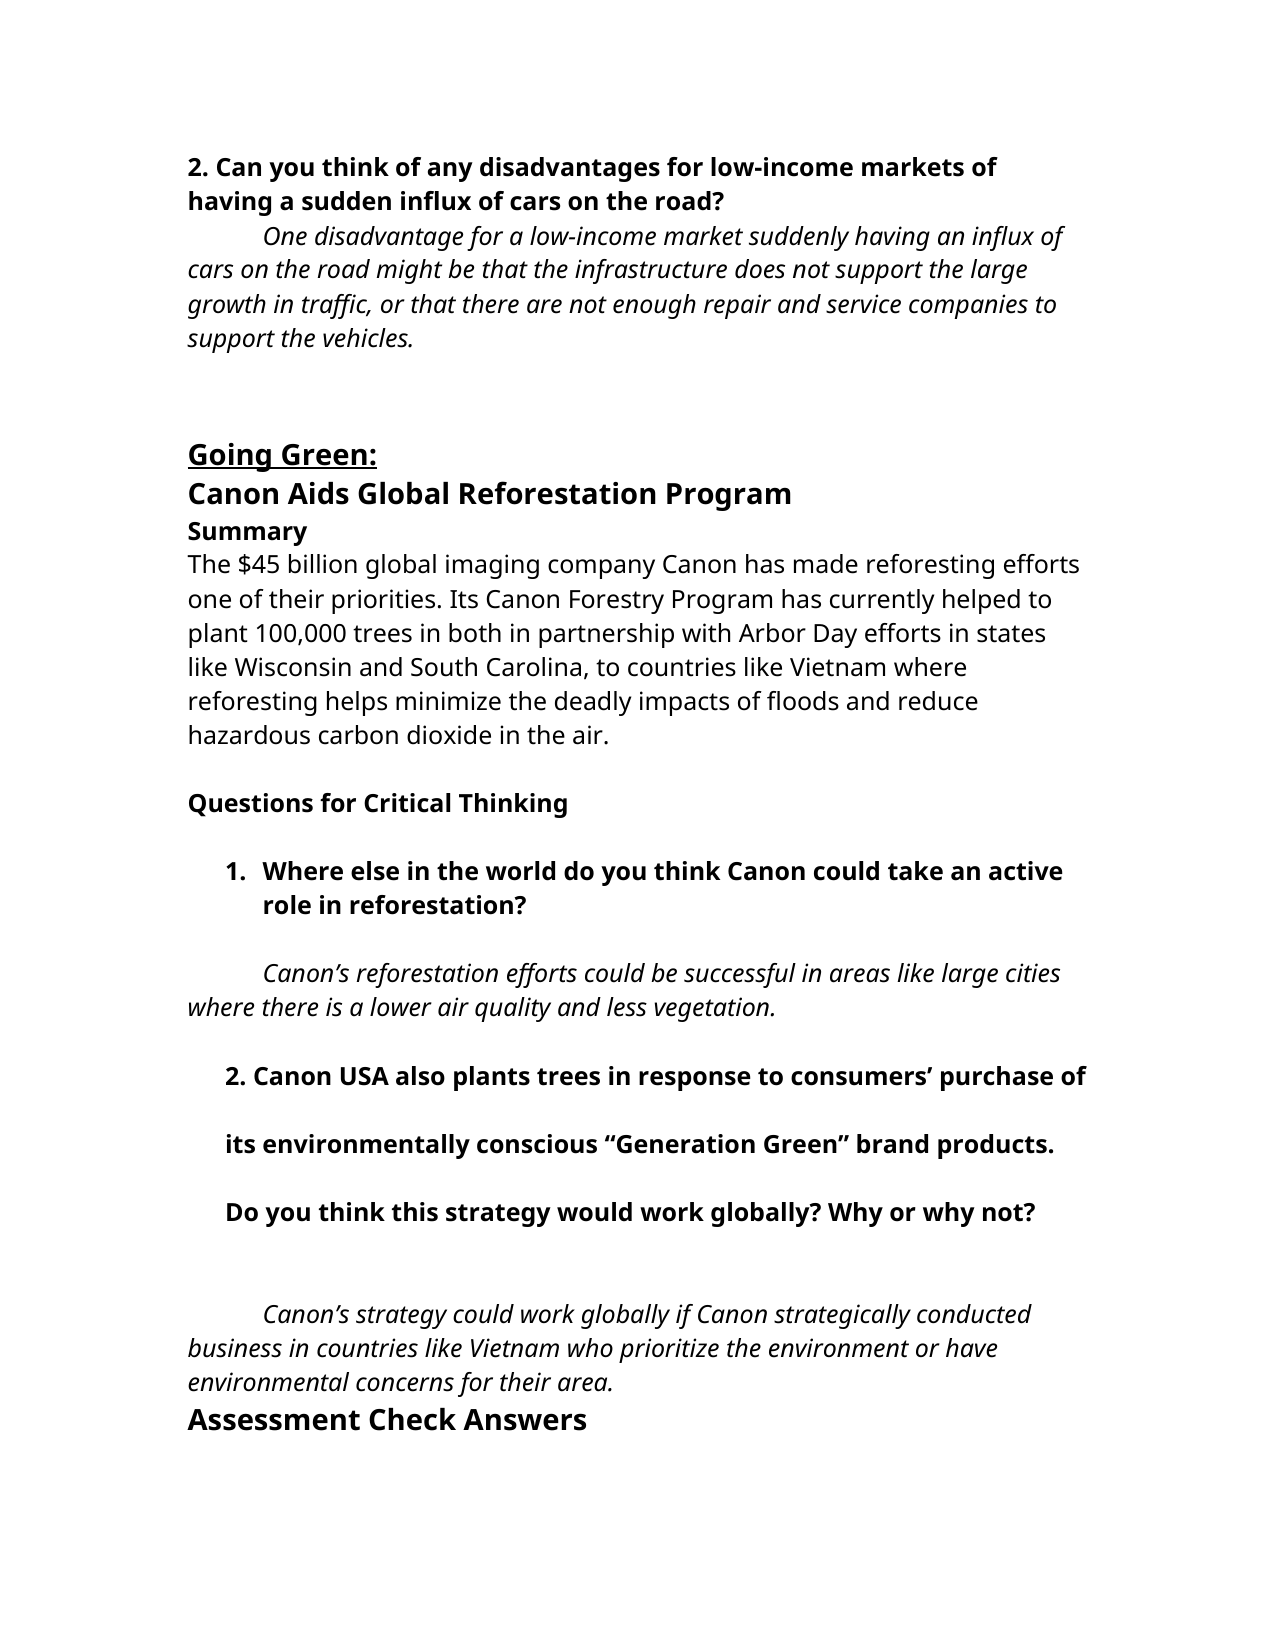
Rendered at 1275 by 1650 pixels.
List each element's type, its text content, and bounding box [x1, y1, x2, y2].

text Assessment Check Answers [187, 1399, 1087, 1438]
text 2. Canon USA also plants trees in response to consumers’ purchase of its environmentally conscious “Generation Green” brand products. Do you think this strategy would work globally? Why or why not? [225, 1058, 1087, 1228]
text Canon’s strategy could work globally if Canon strategically conducted business in countries like Vietnam who prioritize the environment or have environmental concerns for their area. [187, 1297, 1087, 1399]
text One disadvantage for a low-income market suddenly having an influx of cars on the road might be that the infrastructure does not support the large growth in traffic, or that there are not enough repair and service companies to support the vehicles. [187, 218, 1087, 354]
text The $45 billion global imaging company Canon has made reforesting efforts one of their priorities. Its Canon Forestry Program has currently helped to plant 100,000 trees in both in partnership with Arbor Day efforts in states like Wisconsin and South Carolina, to countries like Vietnam where reforesting helps minimize the deadly impacts of floods and reduce hazardous carbon dioxide in the air. [187, 547, 1087, 752]
text Summary [187, 513, 1087, 547]
text Questions for Critical Thinking [187, 786, 1087, 820]
text Canon’s reforestation efforts could be successful in areas like large cities where there is a lower air quality and less vegetation. [187, 956, 1087, 1024]
list Where else in the world do you think Canon could take an active role in reforestation? [225, 854, 1087, 922]
text Canon Aids Global Reforestation Program [187, 473, 1087, 513]
text 2. Can you think of any disadvantages for low-income markets of having a sudden influx of cars on the road? [187, 150, 1087, 218]
text Going Green: [187, 434, 1087, 473]
